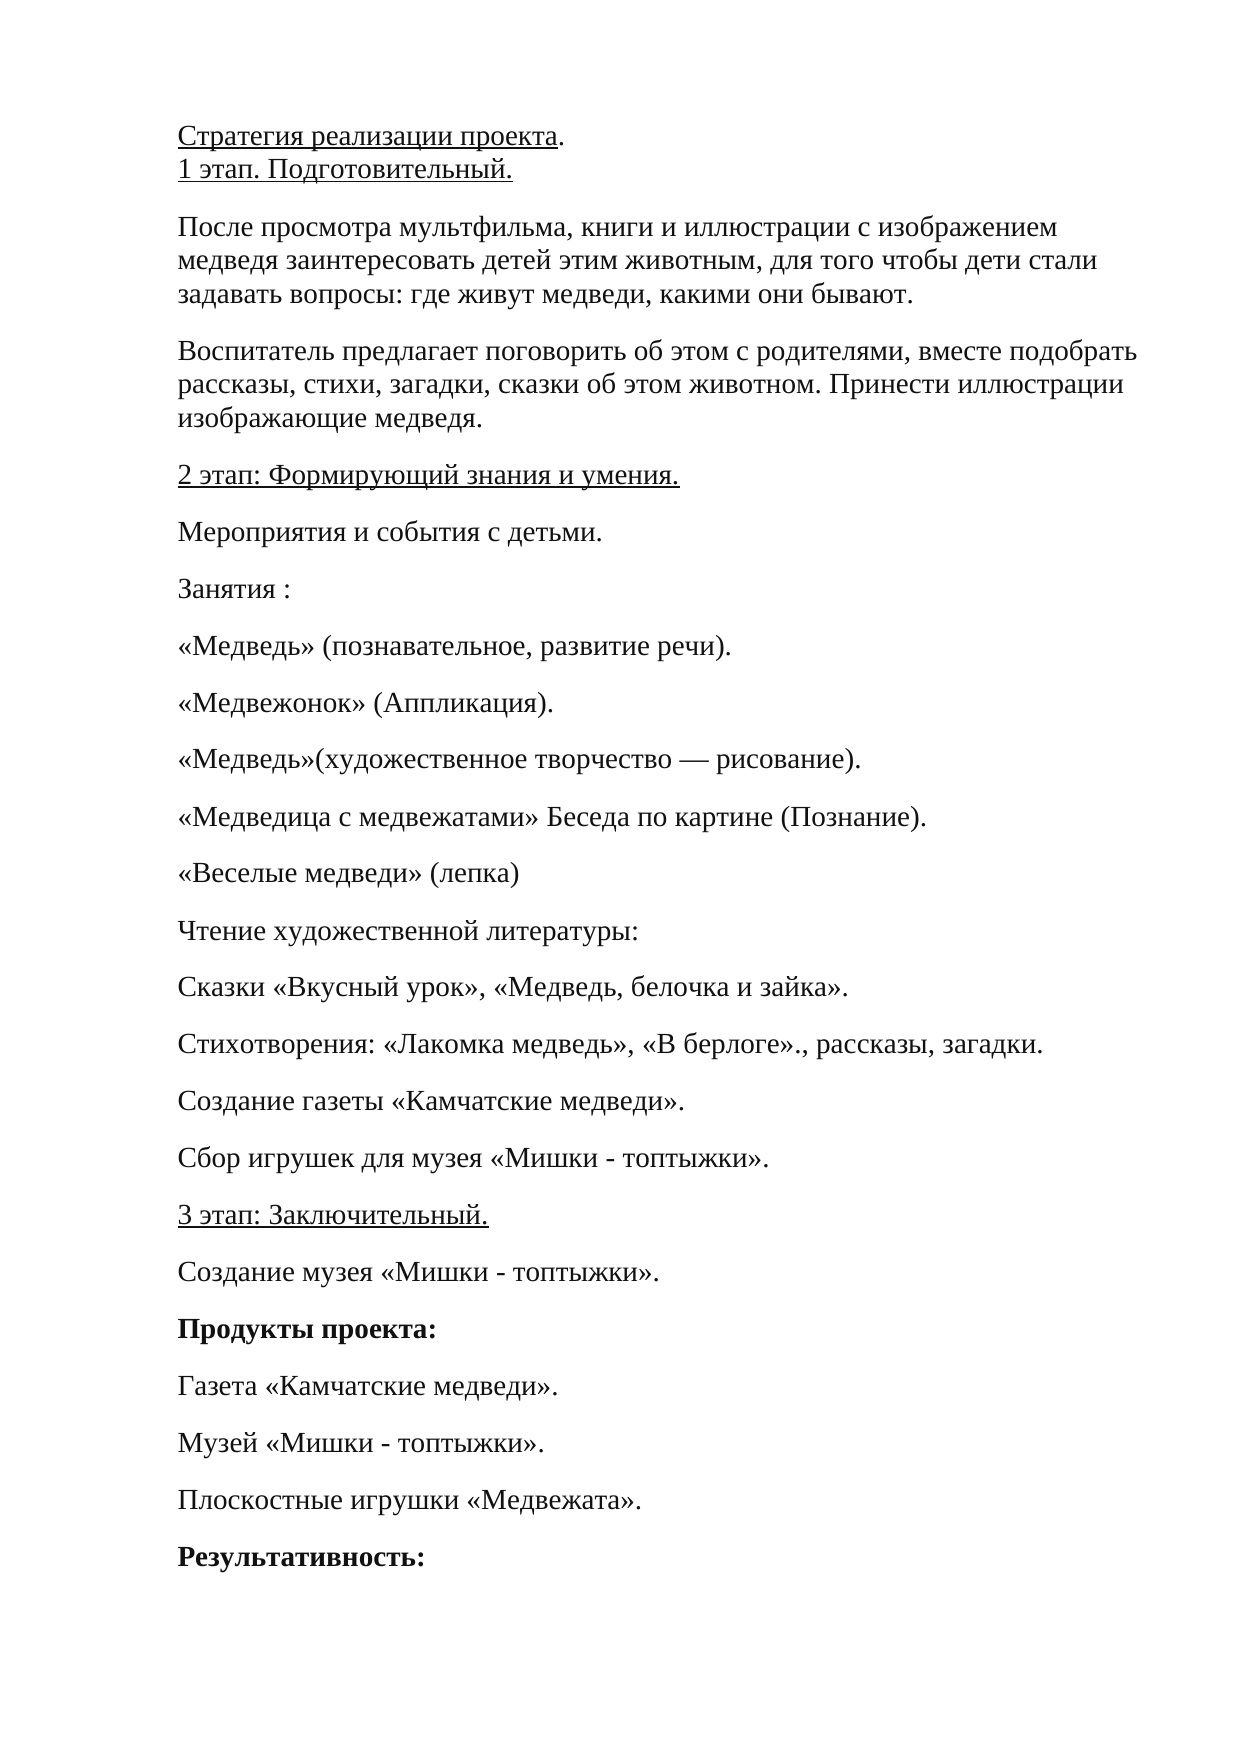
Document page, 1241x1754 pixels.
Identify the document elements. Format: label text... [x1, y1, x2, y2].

text Стратегия реализации проекта. [177, 118, 1152, 152]
text Чтение художественной литературы: [177, 913, 1152, 946]
text «Медвежонок» (Аппликация). [177, 685, 1152, 718]
text «Медведь»(художественное творчество — рисование). [177, 742, 1152, 775]
text Воспитатель предлагает поговорить об этом с родителями, вместе подобрать рассказы, стихи, загадки, сказки об этом животном. Принести иллюстрации изображающие медведя. [177, 333, 1152, 433]
text Занятия : [177, 571, 1152, 604]
text Продукты проекта: [177, 1311, 1152, 1345]
text Сказки «Вкусный урок», «Медведь, белочка и зайка». [177, 969, 1152, 1003]
text «Медведь» (познавательное, развитие речи). [177, 628, 1152, 661]
text После просмотра мультфильма, книги и иллюстрации с изображением медведя заинтересовать детей этим животным, для того чтобы дети стали задавать вопросы: где живут медведи, какими они бывают. [177, 209, 1152, 309]
text Сбор игрушек для музея «Мишки - топтыжки». [177, 1141, 1152, 1174]
text «Медведица с медвежатами» Беседа по картине (Познание). [177, 799, 1152, 832]
text 2 этап: Формирующий знания и умения. [177, 457, 1152, 490]
text Газета «Камчатские медведи». [177, 1368, 1152, 1402]
text Результативность: [177, 1539, 1152, 1573]
text Мероприятия и события с детьми. [177, 514, 1152, 547]
text 3 этап: Заключительный. [177, 1197, 1152, 1231]
text «Веселые медведи» (лепка) [177, 856, 1152, 889]
text Создание газеты «Камчатские медведи». [177, 1083, 1152, 1117]
text 1 этап. Подготовительный. [177, 152, 1152, 185]
text Создание музея «Мишки - топтыжки». [177, 1254, 1152, 1288]
text Музей «Мишки - топтыжки». [177, 1425, 1152, 1459]
text Плоскостные игрушки «Медвежата». [177, 1482, 1152, 1516]
text Стихотворения: «Лакомка медведь», «В берлоге»., рассказы, загадки. [177, 1027, 1152, 1060]
